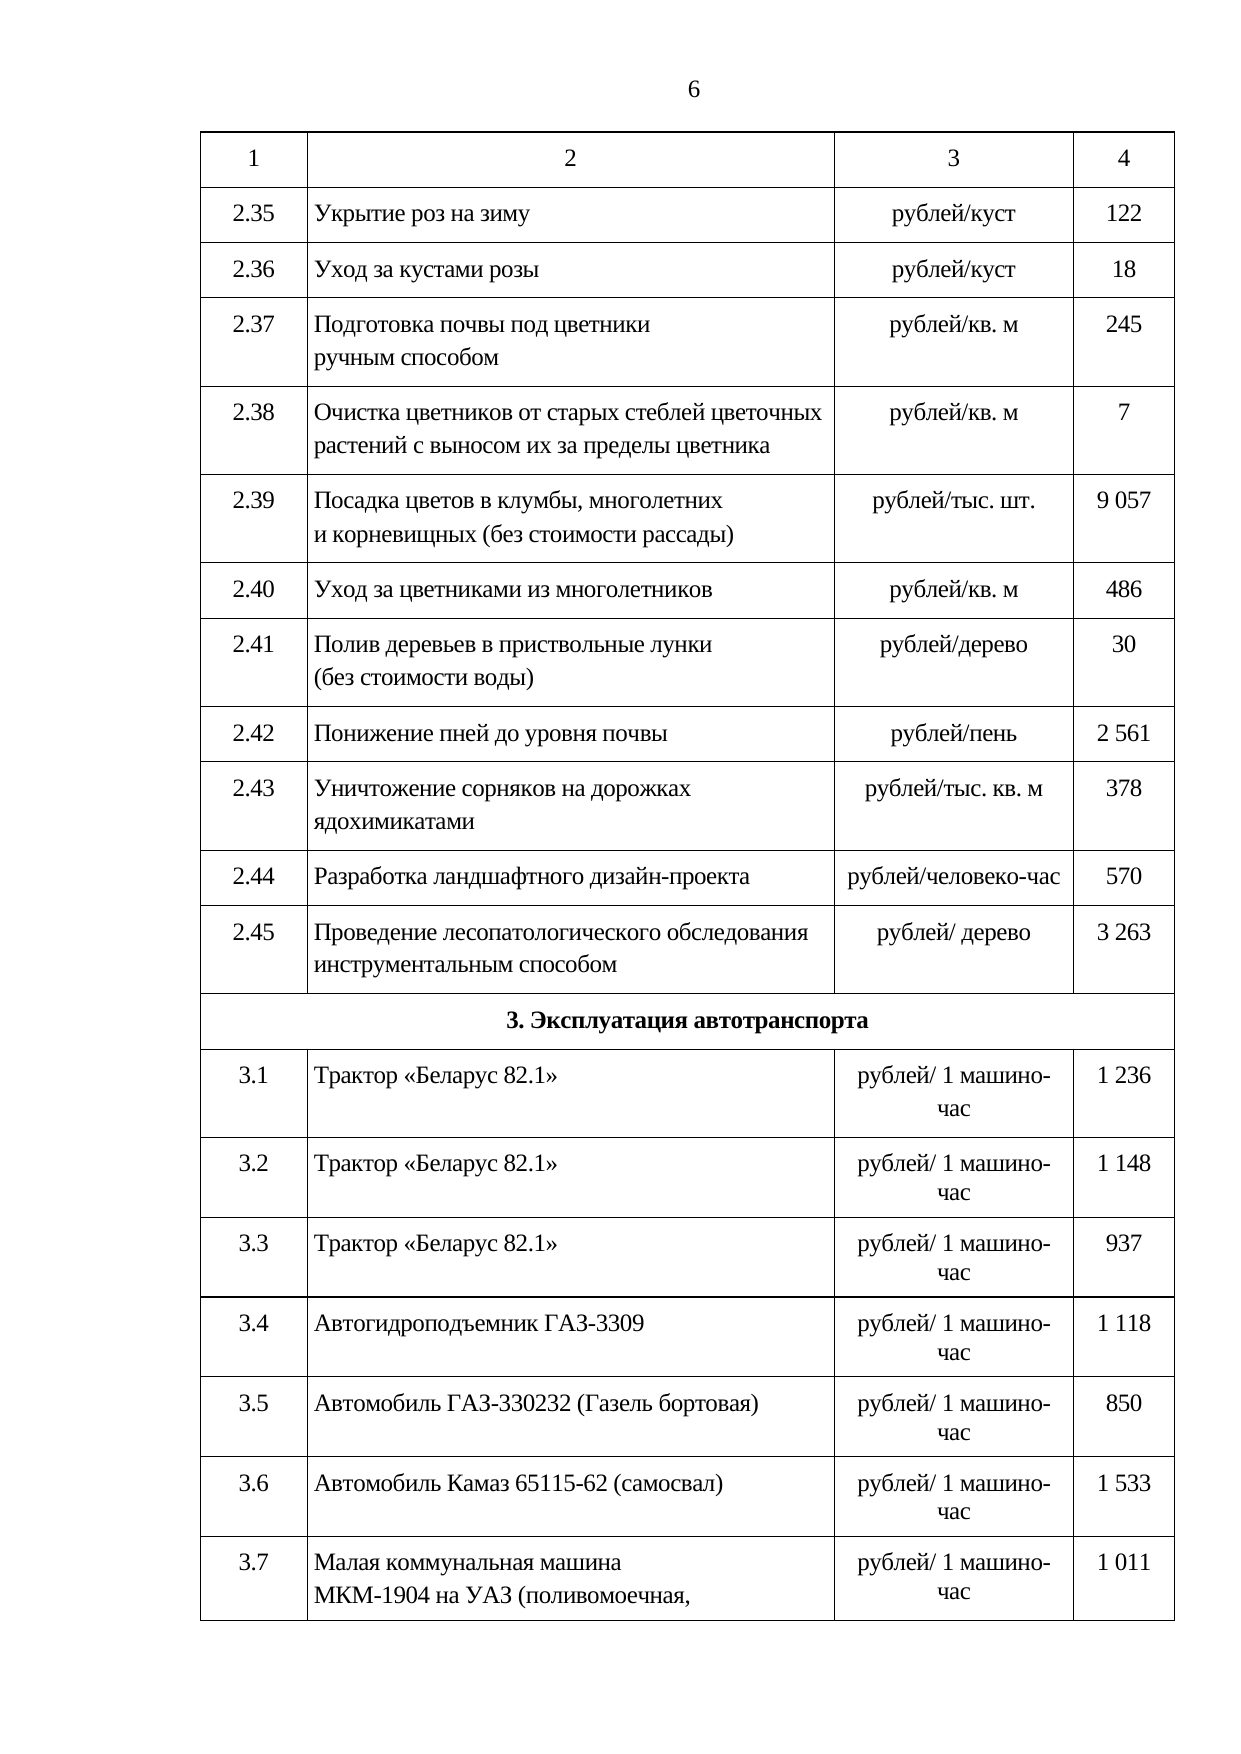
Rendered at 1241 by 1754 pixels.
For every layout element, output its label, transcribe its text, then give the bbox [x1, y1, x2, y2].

table_cell 2 561 [1074, 707, 1174, 761]
table_cell рублей/ 1 машино-час [835, 1537, 1073, 1620]
table_cell рублей/кв. м [835, 387, 1073, 474]
table_cell рублей/человеко-час [835, 851, 1073, 905]
table_cell 2.37 [201, 298, 307, 386]
table_cell 486 [1074, 563, 1174, 618]
table_cell 2.39 [201, 475, 307, 562]
table_cell 3.3 [201, 1218, 307, 1296]
table_cell Понижение пней до уровня почвы [308, 707, 834, 761]
table_cell рублей/ 1 машино-час [835, 1298, 1073, 1376]
table_header 4 [1074, 133, 1174, 187]
table_cell Очистка цветников от старых стеблей цветочных растений с выносом их за пределы цветника [308, 387, 834, 474]
table_cell Разработка ландшафтного дизайн-проекта [308, 851, 834, 905]
table_cell рублей/дерево [835, 619, 1073, 706]
table_cell Автогидроподъемник ГАЗ-3309 [308, 1298, 834, 1376]
table_cell 2.35 [201, 188, 307, 242]
table_cell рублей/тыс. шт. [835, 475, 1073, 562]
table_header 1 [201, 133, 307, 187]
table_cell рублей/ 1 машино-час [835, 1457, 1073, 1536]
table_cell 2.44 [201, 851, 307, 905]
table_cell 30 [1074, 619, 1174, 706]
table_cell 2.42 [201, 707, 307, 761]
table_cell Уход за кустами розы [308, 243, 834, 297]
table_cell 3 263 [1074, 906, 1174, 993]
table_cell 3. Эксплуатация автотранспорта [201, 994, 1174, 1048]
table_cell рублей/тыс. кв. м [835, 762, 1073, 849]
table_cell Полив деревьев в приствольные лунки (без стоимости воды) [308, 619, 834, 706]
table_cell 122 [1074, 188, 1174, 242]
table_cell рублей/куст [835, 188, 1073, 242]
table_cell 245 [1074, 298, 1174, 386]
table_cell Проведение лесопатологического обследования инструментальным способом [308, 906, 834, 993]
table_cell 3.4 [201, 1298, 307, 1376]
table_cell Трактор «Беларус 82.1» [308, 1138, 834, 1217]
table_cell 850 [1074, 1377, 1174, 1456]
table_cell 1 236 [1074, 1050, 1174, 1137]
table_cell Автомобиль ГАЗ-330232 (Газель бортовая) [308, 1377, 834, 1456]
table_cell 3.7 [201, 1537, 307, 1620]
table_cell Трактор «Беларус 82.1» [308, 1050, 834, 1137]
table_cell 2.43 [201, 762, 307, 849]
table_cell 2.40 [201, 563, 307, 618]
table_header 3 [835, 133, 1073, 187]
table_cell 9 057 [1074, 475, 1174, 562]
table_cell рублей/ 1 машино-час [835, 1138, 1073, 1217]
table_cell рублей/ дерево [835, 906, 1073, 993]
table_cell Подготовка почвы под цветники ручным способом [308, 298, 834, 386]
table_cell рублей/пень [835, 707, 1073, 761]
table_cell Укрытие роз на зиму [308, 188, 834, 242]
table_header 2 [308, 133, 834, 187]
table_cell 570 [1074, 851, 1174, 905]
table_cell 2.38 [201, 387, 307, 474]
table_cell 7 [1074, 387, 1174, 474]
table_cell 2.45 [201, 906, 307, 993]
table_cell рублей/куст [835, 243, 1073, 297]
table_cell 1 118 [1074, 1298, 1174, 1376]
table_cell 378 [1074, 762, 1174, 849]
table_cell 1 533 [1074, 1457, 1174, 1536]
table_cell 2.36 [201, 243, 307, 297]
table_cell 18 [1074, 243, 1174, 297]
table_cell рублей/ 1 машино-час [835, 1377, 1073, 1456]
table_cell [308, 1537, 834, 1620]
table_cell Автомобиль Камаз 65115-62 (самосвал) [308, 1457, 834, 1536]
table_cell 1 011 [1074, 1537, 1174, 1620]
table_cell 1 148 [1074, 1138, 1174, 1217]
table_cell 3.6 [201, 1457, 307, 1536]
table_cell Трактор «Беларус 82.1» [308, 1218, 834, 1296]
table_cell 2.41 [201, 619, 307, 706]
table_cell Уход за цветниками из многолетников [308, 563, 834, 618]
table_cell рублей/кв. м [835, 298, 1073, 386]
table_cell 3.5 [201, 1377, 307, 1456]
table_cell рублей/кв. м [835, 563, 1073, 618]
table_cell 3.2 [201, 1138, 307, 1217]
table_cell 937 [1074, 1218, 1174, 1296]
table_cell Посадка цветов в клумбы, многолетних и корневищных (без стоимости рассады) [308, 475, 834, 562]
table_cell рублей/ 1 машино-час [835, 1218, 1073, 1296]
table_cell рублей/ 1 машино-час [835, 1050, 1073, 1137]
table_cell 3.1 [201, 1050, 307, 1137]
table_cell Уничтожение сорняков на дорожках ядохимикатами [308, 762, 834, 849]
